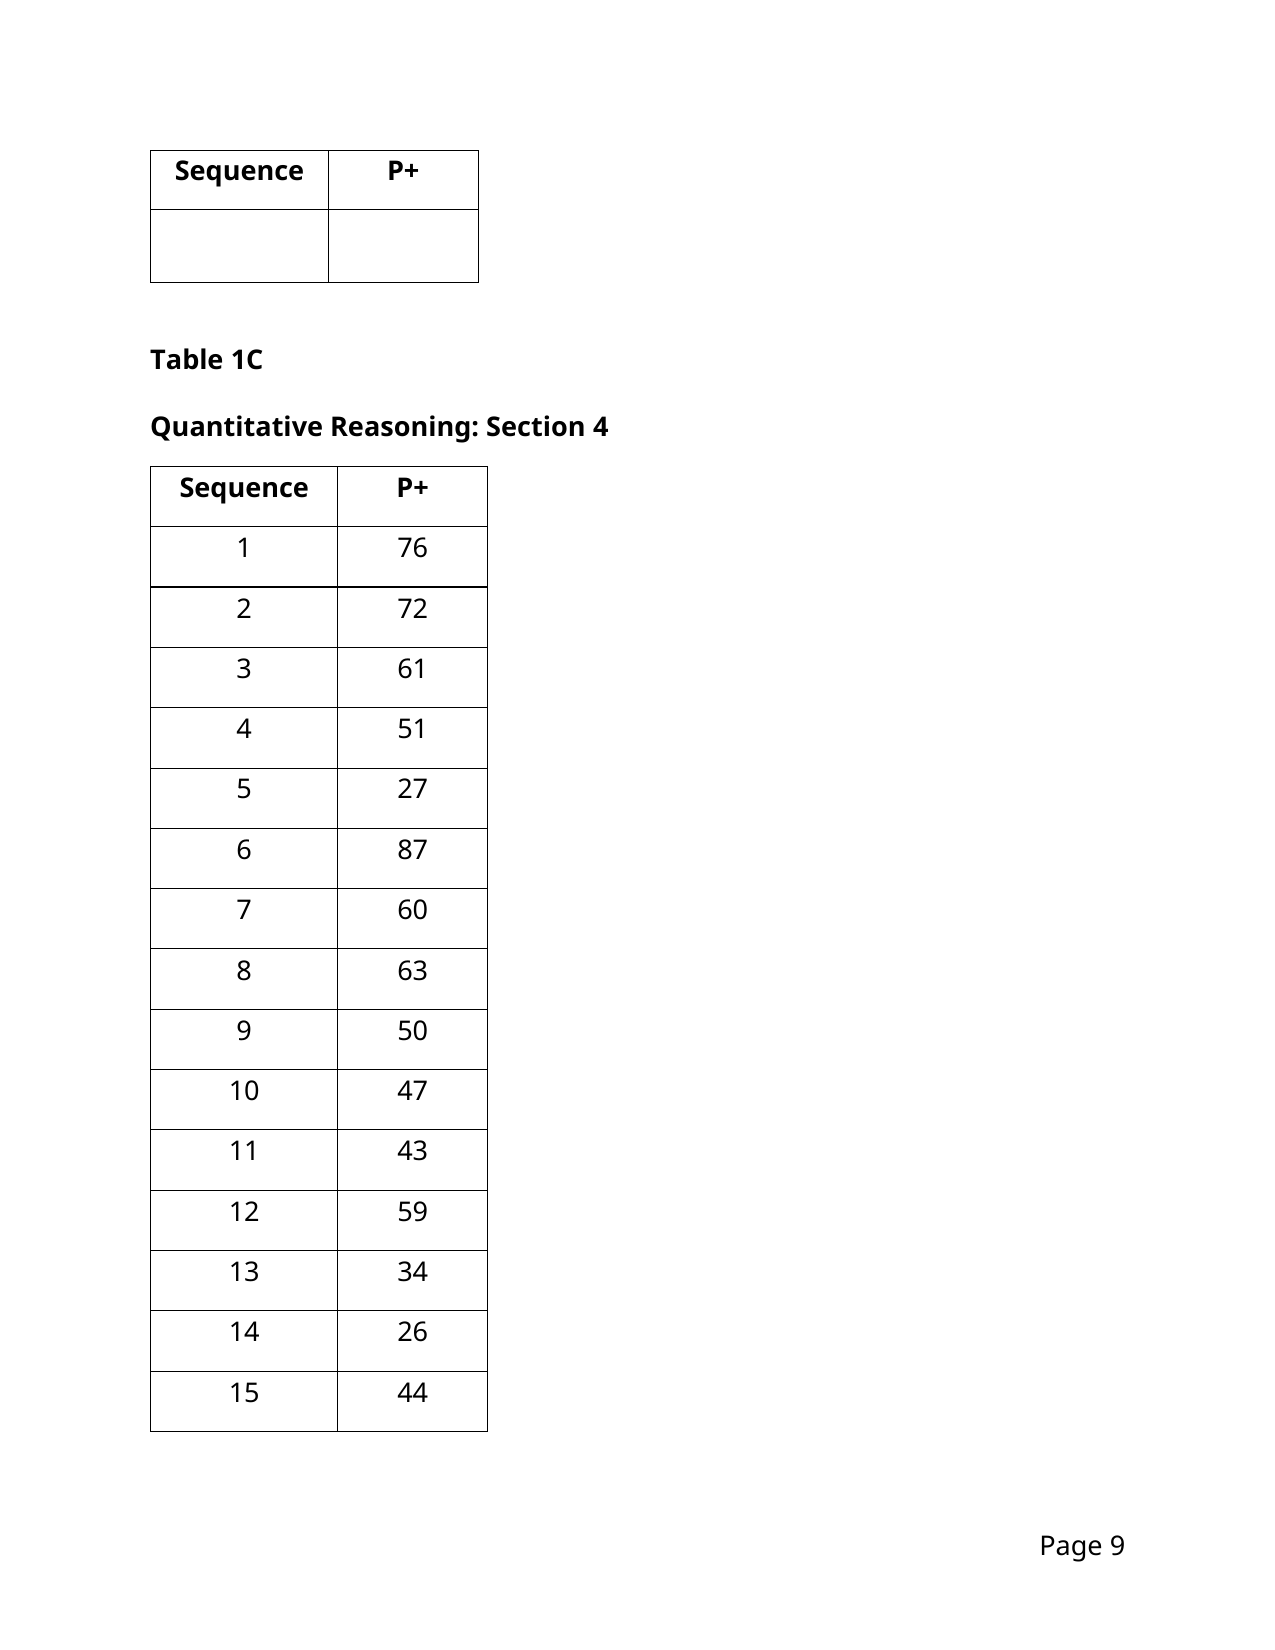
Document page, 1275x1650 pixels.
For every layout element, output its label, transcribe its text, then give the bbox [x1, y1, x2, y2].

table_cell 3 [151, 648, 337, 707]
table_header Sequence [151, 151, 328, 209]
table_cell 2 [151, 588, 337, 647]
table_cell 5 [151, 769, 337, 828]
table_header P+ [338, 467, 487, 526]
text Table 1C [150, 340, 1125, 377]
table_cell 44 [338, 1372, 487, 1431]
table_cell 8 [151, 949, 337, 1009]
table_header P+ [329, 151, 478, 209]
table_cell 87 [338, 829, 487, 888]
table_cell 19 [329, 210, 478, 282]
table_cell 51 [338, 708, 487, 767]
table_cell 6 [151, 829, 337, 888]
table_cell 59 [338, 1191, 487, 1250]
table_cell 72 [338, 588, 487, 647]
table_cell 76 [338, 527, 487, 586]
table_cell 43 [338, 1130, 487, 1189]
table_cell 50 [338, 1010, 487, 1069]
table_cell 13 [151, 1251, 337, 1310]
table_cell 10 [151, 1070, 337, 1129]
table_cell 1 [151, 527, 337, 586]
table_cell 9 [151, 1010, 337, 1069]
table_cell 7 [151, 889, 337, 948]
table_cell 34 [338, 1251, 487, 1310]
table_header Sequence [151, 467, 337, 526]
table_cell 61 [338, 648, 487, 707]
table_cell 12 [151, 1191, 337, 1250]
table_cell 15 [151, 1372, 337, 1431]
table_cell 11 [151, 1130, 337, 1189]
table_cell 4 [151, 708, 337, 767]
table_cell 26 [338, 1311, 487, 1371]
table_cell 63 [338, 949, 487, 1009]
table_cell 60 [338, 889, 487, 948]
table_cell 20 [151, 210, 328, 282]
table_cell 47 [338, 1070, 487, 1129]
table_cell 27 [338, 769, 487, 828]
table_cell 14 [151, 1311, 337, 1371]
text Quantitative Reasoning: Section 4 [150, 407, 1125, 444]
